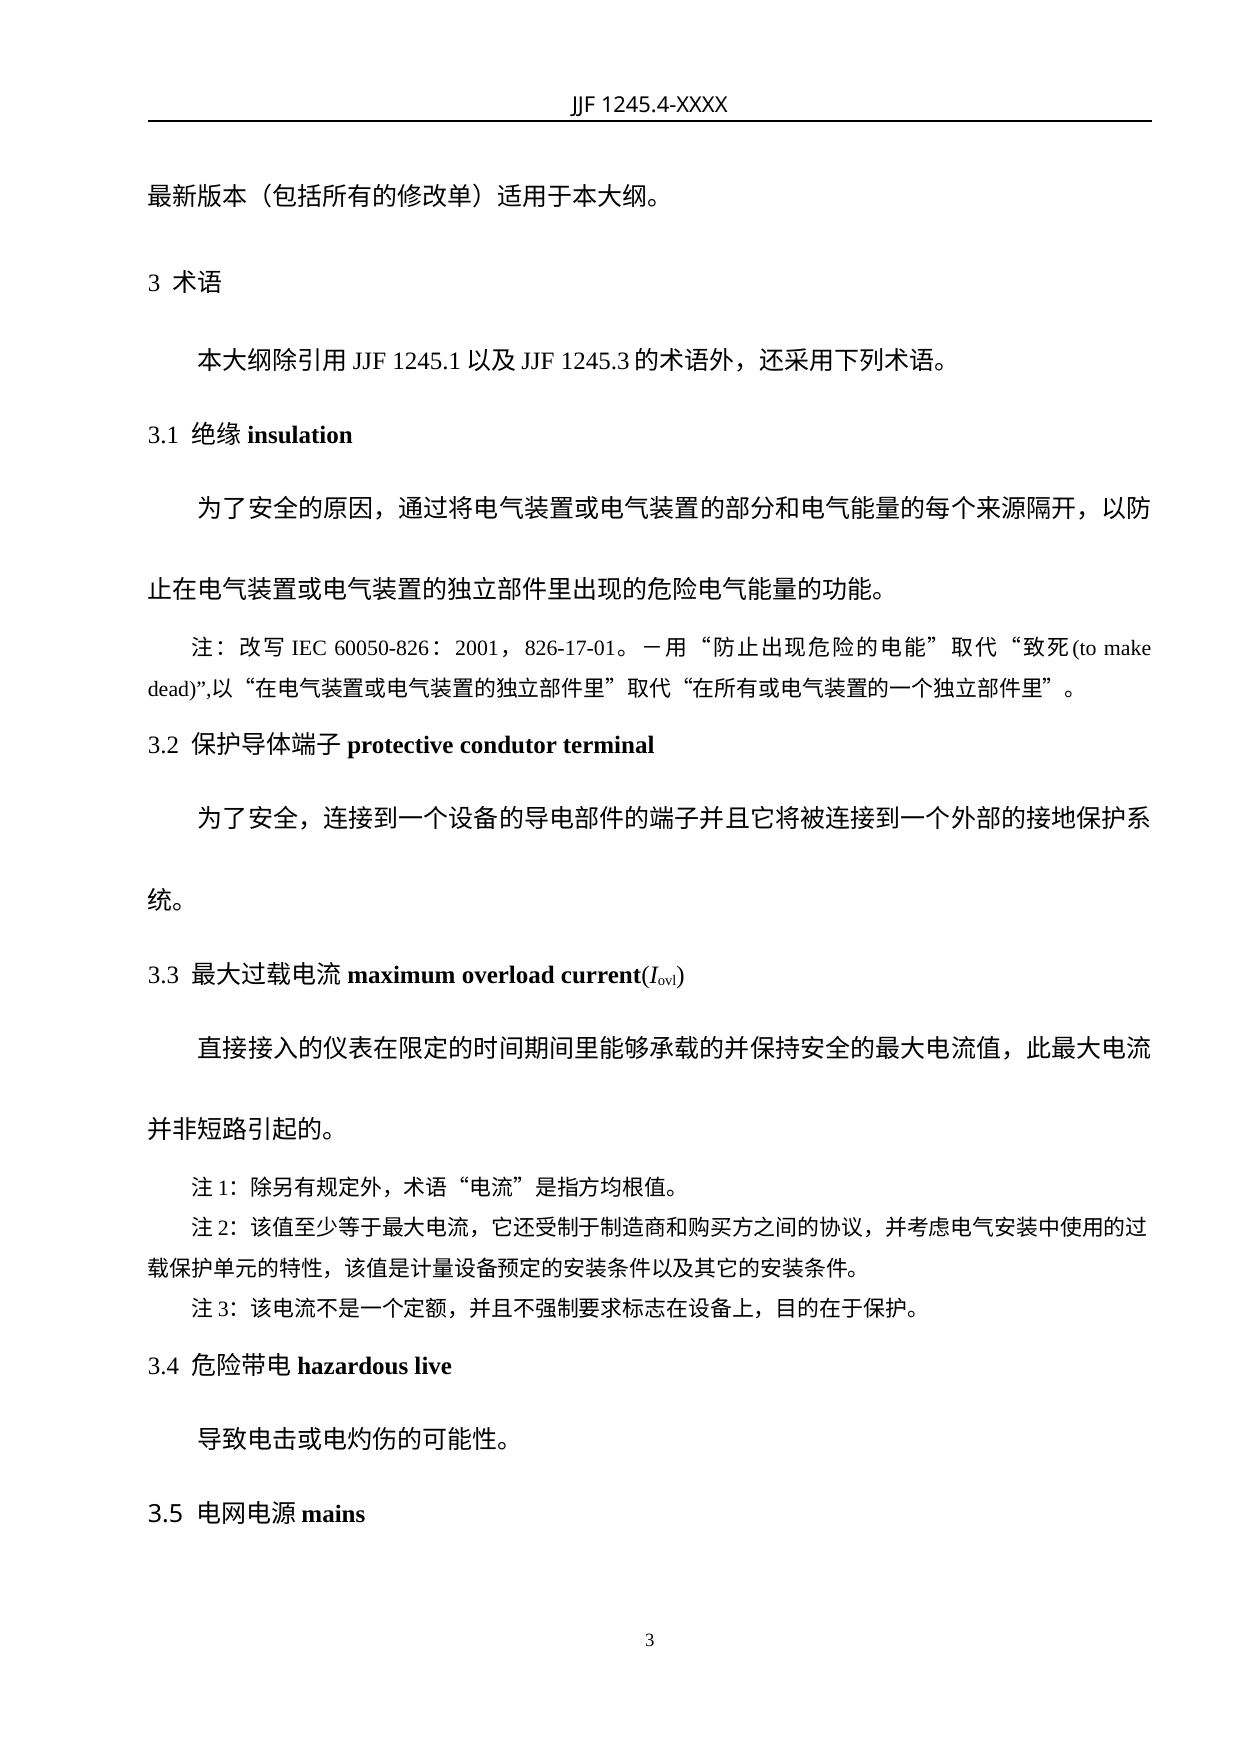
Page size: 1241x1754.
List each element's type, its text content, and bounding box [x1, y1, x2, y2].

text 注2：该值至少等于最大电流，它还受制于制造商和购买方之间的协议，并考虑电气安装中使用的过载保护单元的特性，该值是计量设备预定的安装条件以及其它的安装条件。 [148, 1210, 1152, 1283]
text 注1：除另有规定外，术语“电流”是指方均根值。 [148, 1169, 1152, 1202]
text 导致电击或电灼伤的可能性。 [148, 1405, 1152, 1470]
text 为了安全的原因，通过将电气装置或电气装置的部分和电气能量的每个来源隔开，以防止在电气装置或电气装置的独立部件里出现的危险电气能量的功能。 [148, 474, 1152, 620]
text 注：改写IEC 60050-826：2001，826-17-01。－用“防止出现危险的电能”取代“致死(to make dead)”,以“在电气装置或电气装置的独立部件里”取代“在所有或电气装置的一个独立部件里”。 [148, 629, 1152, 703]
text 3 术语 [148, 248, 1152, 313]
text 3.3 最大过载电流 maximum overload current(Iovl) [148, 940, 1152, 1005]
text 为了安全，连接到一个设备的导电部件的端子并且它将被连接到一个外部的接地保护系统。 [148, 784, 1152, 931]
text 直接接入的仪表在限定的时间期间里能够承载的并保持安全的最大电流值，此最大电流并非短路引起的。 [148, 1014, 1152, 1160]
text 本大纲除引用JJF 1245.1以及JJF 1245.3的术语外，还采用下列术语。 [148, 326, 1152, 391]
text 3.2 保护导体端子 protective condutor terminal [148, 711, 1152, 776]
text 注3：该电流不是一个定额，并且不强制要求标志在设备上，目的在于保护。 [148, 1291, 1152, 1323]
text 3.5 电网电源 mains [148, 1479, 1152, 1544]
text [148, 162, 1152, 227]
text 3.4 危险带电 hazardous live [148, 1331, 1152, 1396]
text 3.1 绝缘 insulation [148, 400, 1152, 465]
